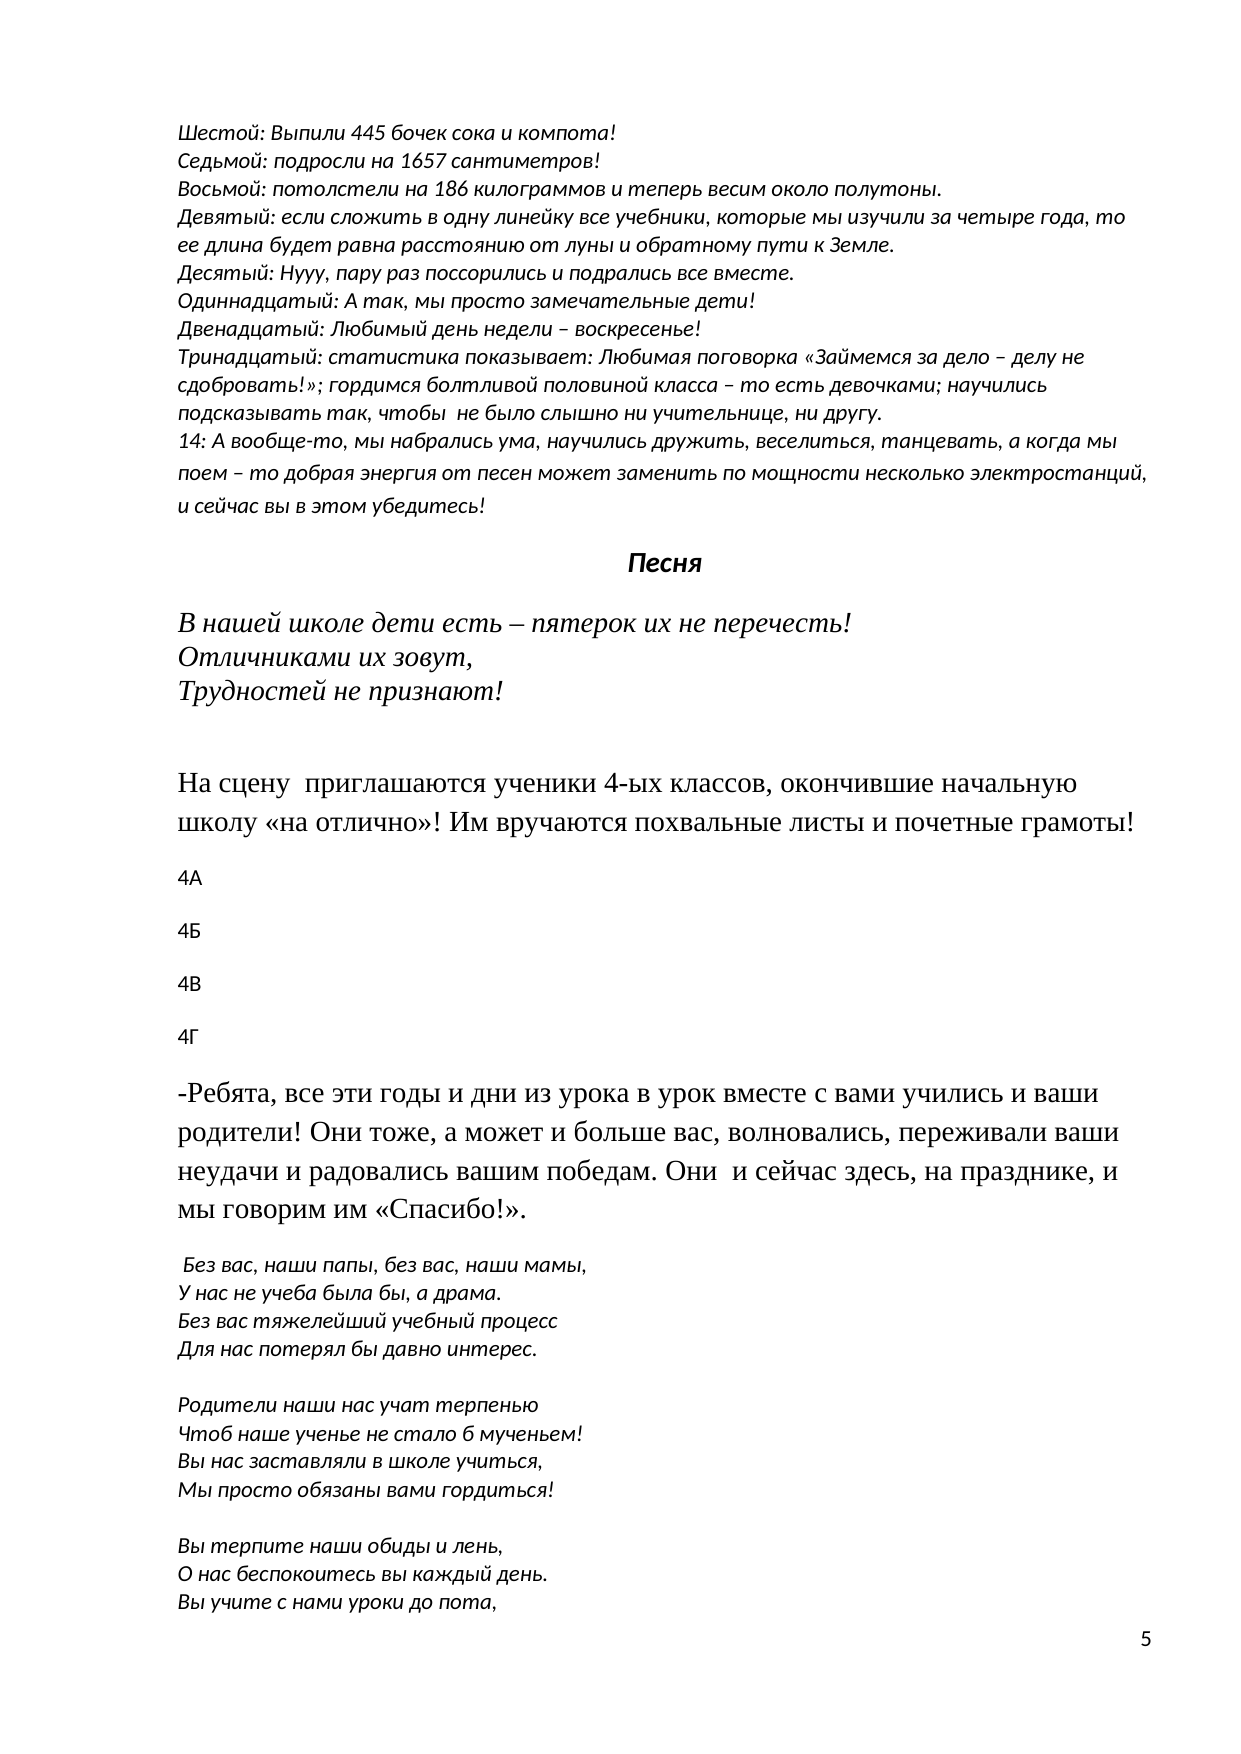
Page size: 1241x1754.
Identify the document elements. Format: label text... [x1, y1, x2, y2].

text Вы нас заставляли в школе учиться, [177, 1447, 1152, 1475]
text Вы учите с нами уроки до пота, [177, 1587, 1152, 1615]
text Девятый: если сложить в одну линейку все учебники, которые мы изучили за четыре года, то ее длина будет равна расстоянию от луны и обратному пути к Земле. [177, 202, 1152, 258]
text Песня [177, 544, 1152, 579]
text На сцену приглашаются ученики 4-ых классов, окончившие начальную школу «на отлично»! Им вручаются похвальные листы и почетные грамоты! [177, 766, 1152, 838]
text Без вас, наши папы, без вас, наши мамы, [177, 1251, 1152, 1278]
text 4Б [177, 916, 1152, 944]
text 4А [177, 863, 1152, 891]
text У нас не учеба была бы, а драма. [177, 1278, 1152, 1307]
text Отличниками их зовут, [177, 639, 1152, 673]
text Мы просто обязаны вами гордиться! [177, 1475, 1152, 1503]
text 14: А вообще-то, мы набрались ума, научились дружить, веселиться, танцевать, а когда мы поем – то добрая энергия от песен может заменить по мощности несколько электростанций, и сейчас вы в этом убедитесь! [177, 426, 1152, 519]
text Родители наши нас учат терпенью [177, 1391, 1152, 1419]
text Десятый: Нууу, пару раз поссорились и подрались все вместе. [177, 258, 1152, 286]
text -Ребята, все эти годы и дни из урока в урок вместе с вами учились и ваши родители! Они тоже, а может и больше вас, волновались, переживали ваши неудачи и радовались вашим победам. Они и сейчас здесь, на празднике, и мы говорим им «Спасибо!». [177, 1076, 1152, 1225]
text Шестой: Выпили 445 бочек сока и компота! [177, 118, 1152, 146]
text Трудностей не признают! [177, 673, 1152, 706]
text Седьмой: подросли на 1657 сантиметров! [177, 146, 1152, 174]
text Для нас потерял бы давно интерес. [177, 1334, 1152, 1363]
text Тринадцатый: статистика показывает: Любимая поговорка «Займемся за дело – делу не сдобровать!»; гордимся болтливой половиной класса – то есть девочками; научились подсказывать так, чтобы не было слышно ни учительнице, ни другу. [177, 342, 1152, 426]
text Вы терпите наши обиды и лень, [177, 1531, 1152, 1559]
text 4Г [177, 1022, 1152, 1051]
text О нас беспокоитесь вы каждый день. [177, 1559, 1152, 1587]
text Одиннадцатый: А так, мы просто замечательные дети! [177, 286, 1152, 314]
text Восьмой: потолстели на 186 килограммов и теперь весим около полутоны. [177, 174, 1152, 202]
text 4В [177, 969, 1152, 997]
text Без вас тяжелейший учебный процесс [177, 1307, 1152, 1334]
text В нашей школе дети есть – пятерок их не перечесть! [177, 606, 1152, 639]
text Чтоб наше ученье не стало б мученьем! [177, 1419, 1152, 1447]
text Двенадцатый: Любимый день недели – воскресенье! [177, 314, 1152, 342]
